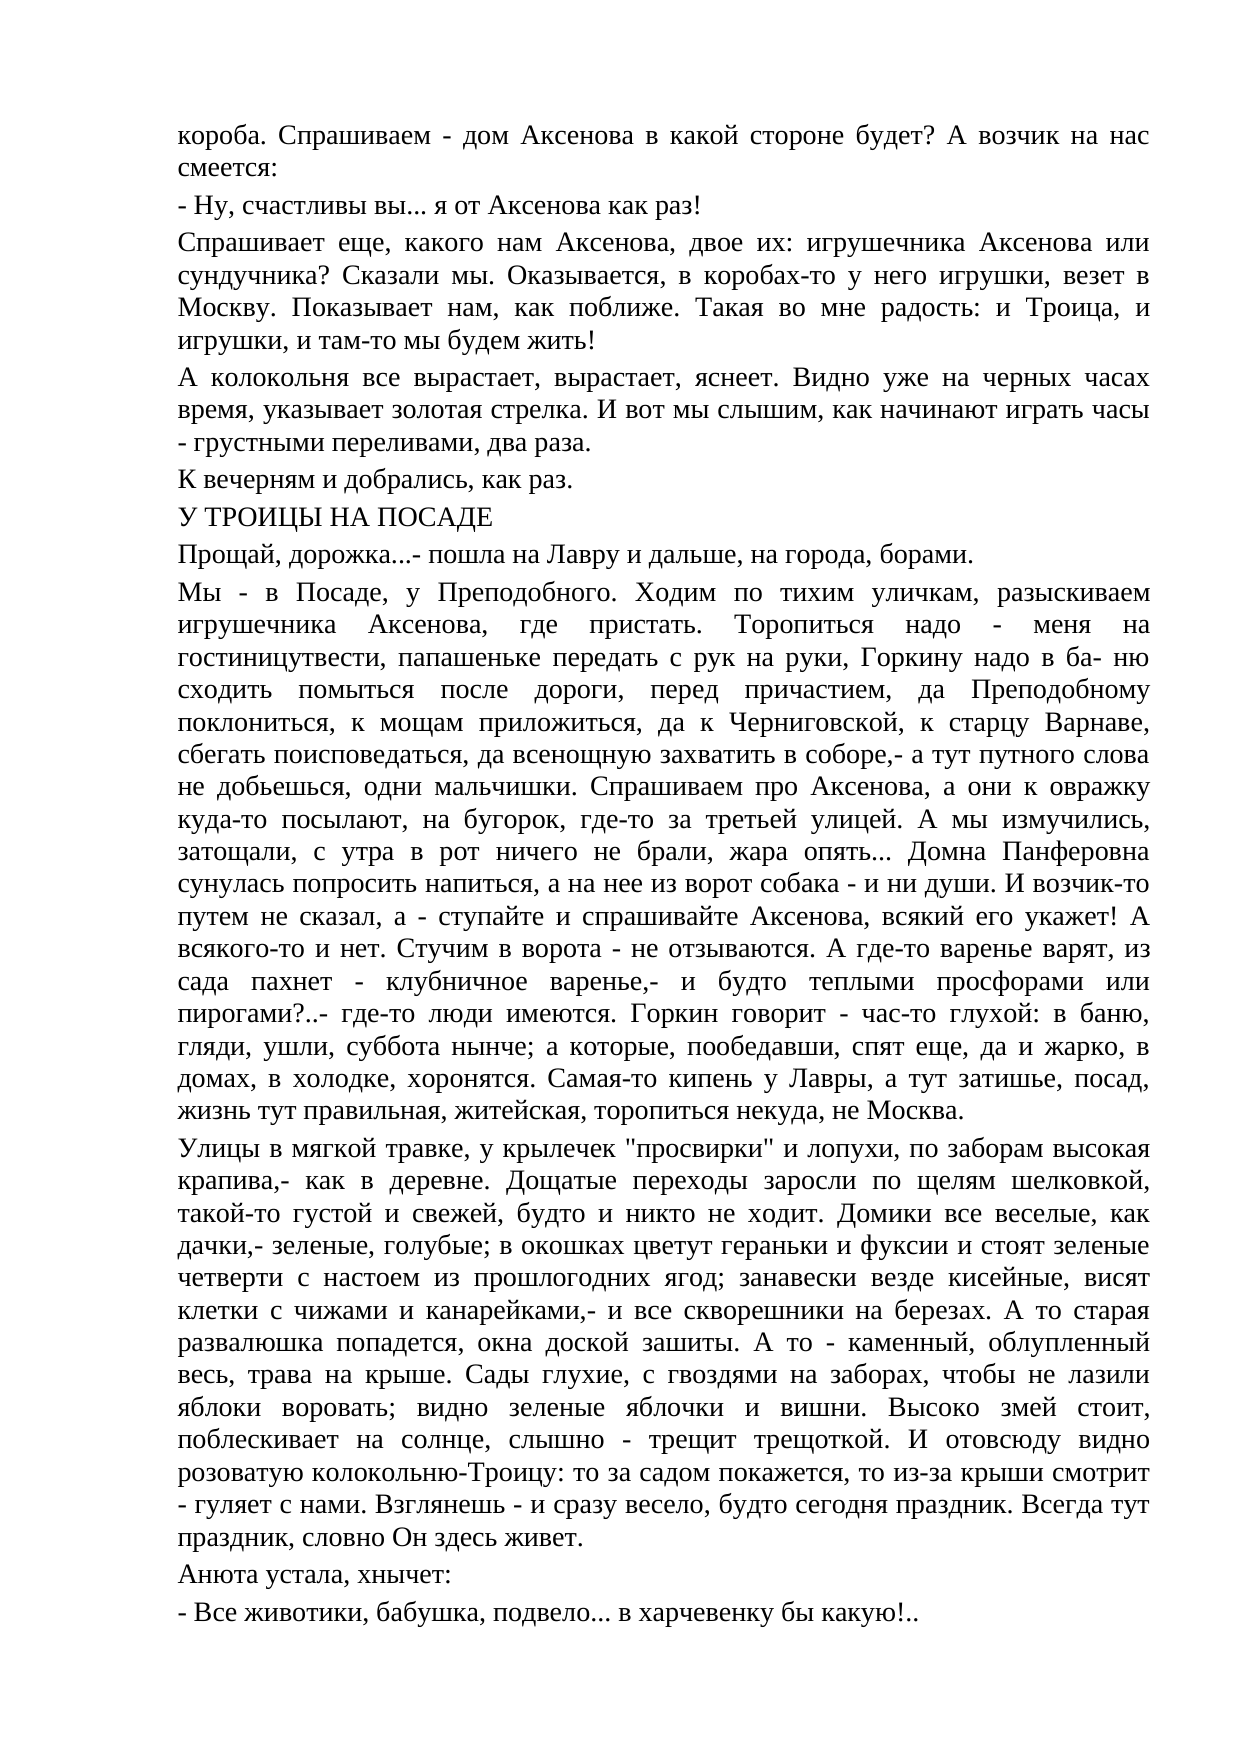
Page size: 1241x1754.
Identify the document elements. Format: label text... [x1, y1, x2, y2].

text Мы - в Посаде, у Преподобного. Ходим по тихим уличкам, разыскиваем игрушечника Аксенова, где пристать. Торопиться надо - меня на гостиницутвести, папашеньке передать с рук на руки, Горкину надо в ба- ню сходить помыться после дороги, перед причастием, да Преподобному поклониться, к мощам приложиться, да к Черниговской, к старцу Варнаве, сбегать поисповедаться, да всенощную захватить в соборе,- а тут путного слова не добьешься, одни мальчишки. Спрашиваем про Аксенова, а они к овражку куда-то посылают, на бугорок, где-то за третьей улицей. А мы измучились, затощали, с утра в рот ничего не брали, жара опять... Домна Панферовна сунулась попросить напиться, а на нее из ворот собака - и ни души. И возчик-то путем не сказал, а - ступайте и спрашивайте Аксенова, всякий его укажет! А всякого-то и нет. Стучим в ворота - не отзываются. А где-то варенье варят, из сада пахнет - клубничное варенье,- и будто теплыми просфорами или пирогами?..- где-то люди имеются. Горкин говорит - час-то глухой: в баню, гляди, ушли, суббота нынче; а которые, пообедавши, спят еще, да и жарко, в домах, в холодке, хоронятся. Самая-то кипень у Лавры, а тут затишье, посад, жизнь тут правильная, житейская, торопиться некуда, не Москва. [177, 575, 1152, 1126]
text Спрашивает еще, какого нам Аксенова, двое их: игрушечника Аксенова или сундучника? Сказали мы. Оказывается, в коробах-то у него игрушки, везет в Москву. Показывает нам, как поближе. Такая во мне радость: и Троица, и игрушки, и там-то мы будем жить! [177, 226, 1152, 355]
text К вечерням и добрались, как раз. [177, 462, 1152, 495]
text - Все животики, бабушка, подвело... в харчевенку бы какую!.. [177, 1594, 1152, 1627]
text - Ну, счастливы вы... я от Аксенова как раз! [177, 188, 1152, 220]
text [177, 118, 1152, 183]
text Улицы в мягкой травке, у крылечек "просвирки" и лопухи, по заборам высокая крапива,- как в деревне. Дощатые переходы заросли по щелям шелковкой, такой-то густой и свежей, будто и никто не ходит. Домики все веселые, как дачки,- зеленые, голубые; в окошках цветут гераньки и фуксии и стоят зеленые четверти с настоем из прошлогодних ягод; занавески везде кисейные, висят клетки с чижами и канарейками,- и все скворешники на березах. А то старая развалюшка попадется, окна доской зашиты. А то - каменный, облупленный весь, трава на крыше. Сады глухие, с гвоздями на заборах, чтобы не лазили яблоки воровать; видно зеленые яблочки и вишни. Высоко змей стоит, поблескивает на солнце, слышно - трещит трещоткой. И отовсюду видно розоватую колокольню-Троицу: то за садом покажется, то из-за крыши смотрит - гуляет с нами. Взглянешь - и сразу весело, будто сегодня праздник. Всегда тут праздник, словно Он здесь живет. [177, 1131, 1152, 1552]
text Анюта устала, хнычет: [177, 1557, 1152, 1589]
text Прощай, дорожка...- пошла на Лавру и дальше, на города, борами. [177, 537, 1152, 570]
text У ТРОИЦЫ НА ПОСАДЕ [177, 500, 1152, 532]
text А колокольня все вырастает, вырастает, яснеет. Видно уже на черных часах время, указывает золотая стрелка. И вот мы слышим, как начинают играть часы - грустными переливами, два раза. [177, 360, 1152, 457]
